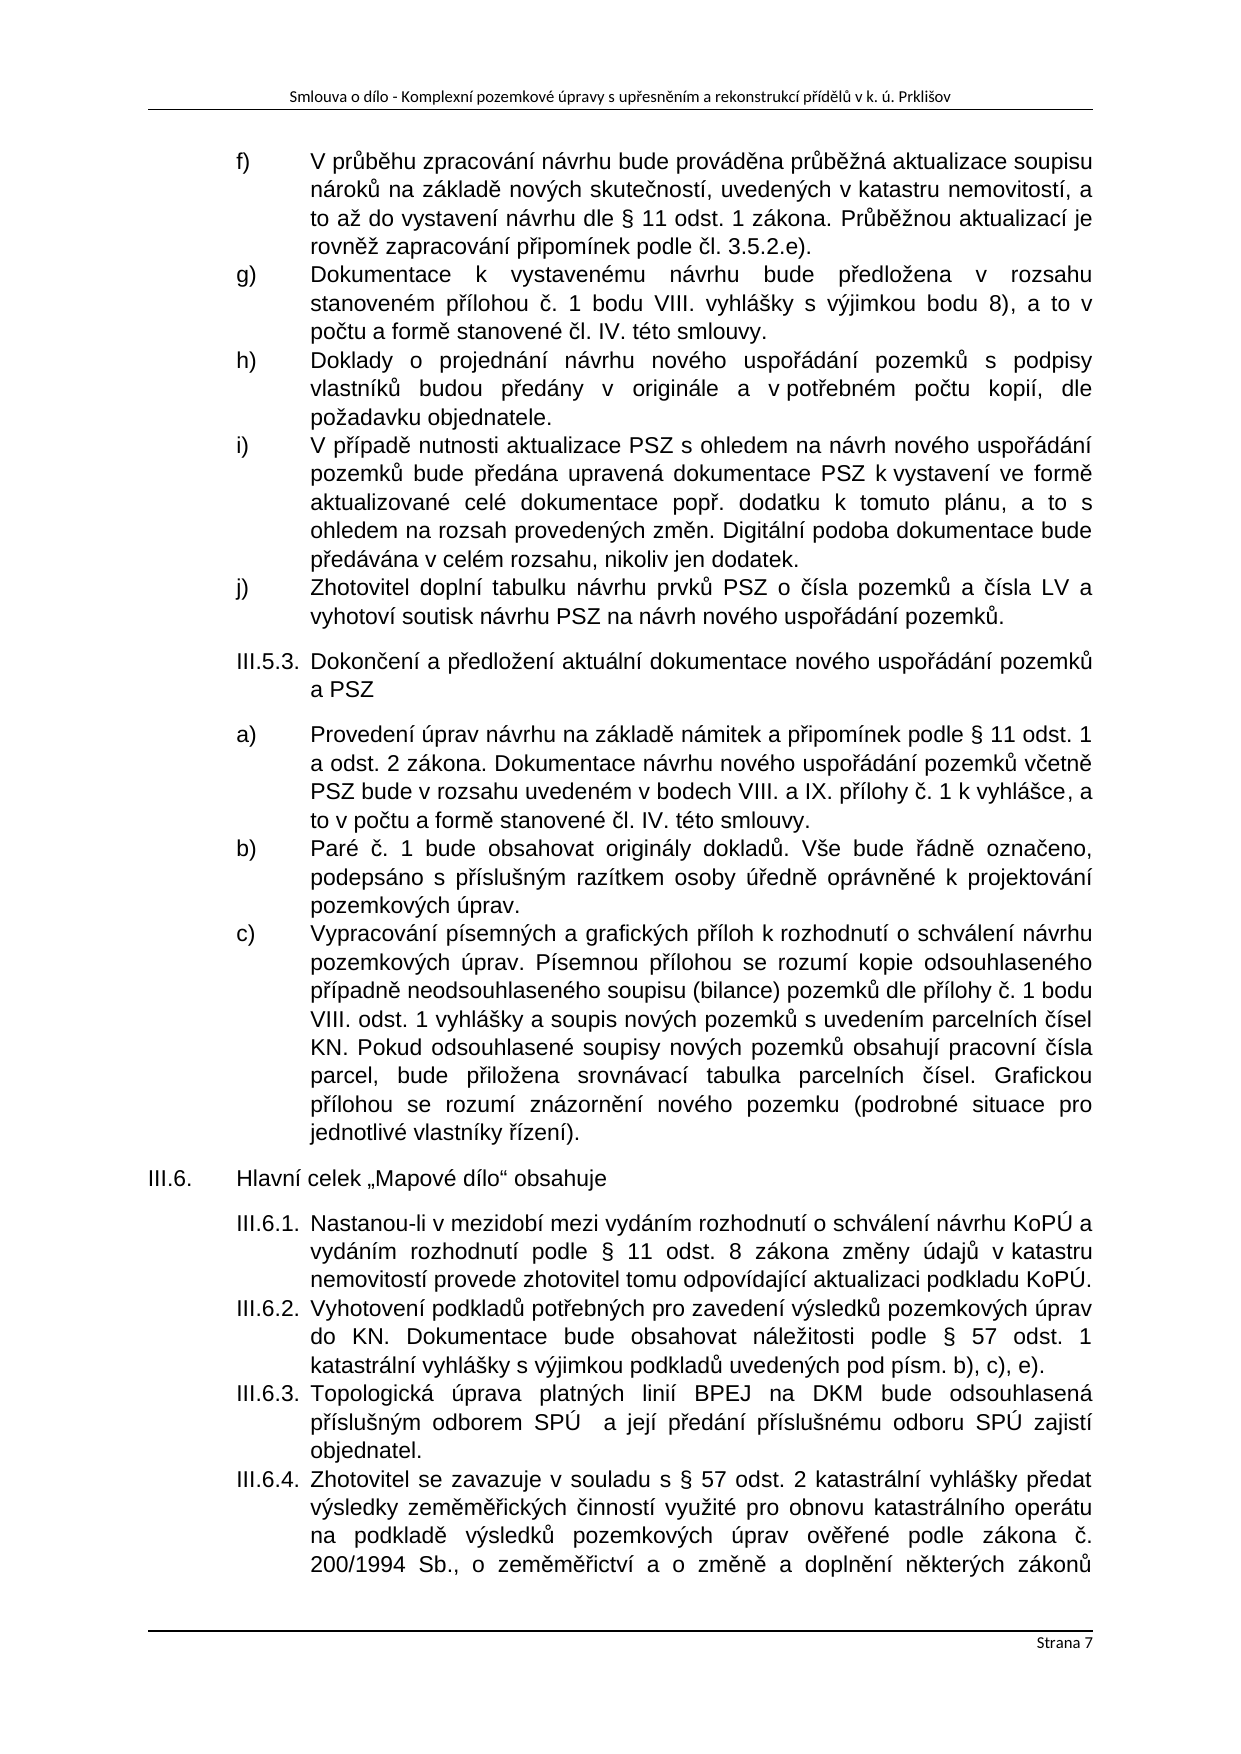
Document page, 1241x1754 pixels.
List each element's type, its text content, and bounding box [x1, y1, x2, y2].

text Paré č. 1 bude obsahovat originály dokladů. Vše bude řádně označeno, podepsáno s příslušným razítkem osoby úředně oprávněné k projektování pozemkových úprav. [236, 835, 1093, 918]
text Dokončení a předložení aktuální dokumentace nového uspořádání pozemků a PSZ [236, 648, 1093, 702]
text Vypracování písemných a grafických příloh k rozhodnutí o schválení návrhu pozemkových úprav. Písemnou přílohou se rozumí kopie odsouhlaseného případně neodsouhlaseného soupisu (bilance) pozemků dle přílohy č. 1 bodu VIII. odst. 1 vyhlášky a soupis nových pozemků s uvedením parcelních čísel KN. Pokud odsouhlasené soupisy nových pozemků obsahují pracovní čísla parcel, bude přiložena srovnávací tabulka parcelních čísel. Grafickou přílohou se rozumí znázornění nového pozemku (podrobné situace pro jednotlivé vlastníky řízení). [236, 920, 1093, 1146]
text Topologická úprava platných linií BPEJ na DKM bude odsouhlasená příslušným odborem SPÚ a její předání příslušnému odboru SPÚ zajistí objednatel. [236, 1380, 1093, 1463]
text Zhotovitel doplní tabulku návrhu prvků PSZ o čísla pozemků a čísla LV a vyhotoví soutisk návrhu PSZ na návrh nového uspořádání pozemků. [236, 574, 1093, 629]
text Nastanou-li v mezidobí mezi vydáním rozhodnutí o schválení návrhu KoPÚ a vydáním rozhodnutí podle § 11 odst. 8 zákona změny údajů v katastru nemovitostí provede zhotovitel tomu odpovídající aktualizaci podkladu KoPÚ. [236, 1209, 1093, 1293]
text Vyhotovení podkladů potřebných pro zavedení výsledků pozemkových úprav do KN. Dokumentace bude obsahovat náležitosti podle § 57 odst. 1 katastrální vyhlášky s výjimkou podkladů uvedených pod písm. b), c), e). [236, 1295, 1093, 1378]
text V průběhu zpracování návrhu bude prováděna průběžná aktualizace soupisu nároků na základě nových skutečností, uvedených v katastru nemovitostí, a to až do vystavení návrhu dle § 11 odst. 1 zákona. Průběžnou aktualizací je rovněž zapracování připomínek podle čl. 3.5.2.e). [236, 148, 1093, 259]
list Hlavní celek „Mapové dílo“ obsahuje [148, 1164, 1093, 1191]
text Dokumentace k vystavenému návrhu bude předložena v rozsahu stanoveném přílohou č. 1 bodu VIII. vyhlášky s výjimkou bodu 8), a to v počtu a formě stanovené čl. IV. této smlouvy. [236, 261, 1093, 344]
text Doklady o projednání návrhu nového uspořádání pozemků s podpisy vlastníků budou předány v originále a v potřebném počtu kopií, dle požadavku objednatele. [236, 347, 1093, 430]
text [236, 1466, 1093, 1577]
text V případě nutnosti aktualizace PSZ s ohledem na návrh nového uspořádání pozemků bude předána upravená dokumentace PSZ k vystavení ve formě aktualizované celé dokumentace popř. dodatku k tomuto plánu, a to s ohledem na rozsah provedených změn. Digitální podoba dokumentace bude předávána v celém rozsahu, nikoliv jen dodatek. [236, 432, 1093, 572]
text Provedení úprav návrhu na základě námitek a připomínek podle § 11 odst. 1 a odst. 2 zákona. Dokumentace návrhu nového uspořádání pozemků včetně PSZ bude v rozsahu uvedeném v bodech VIII. a IX. přílohy č. 1 k vyhlášce, a to v počtu a formě stanovené čl. IV. této smlouvy. [236, 721, 1093, 833]
